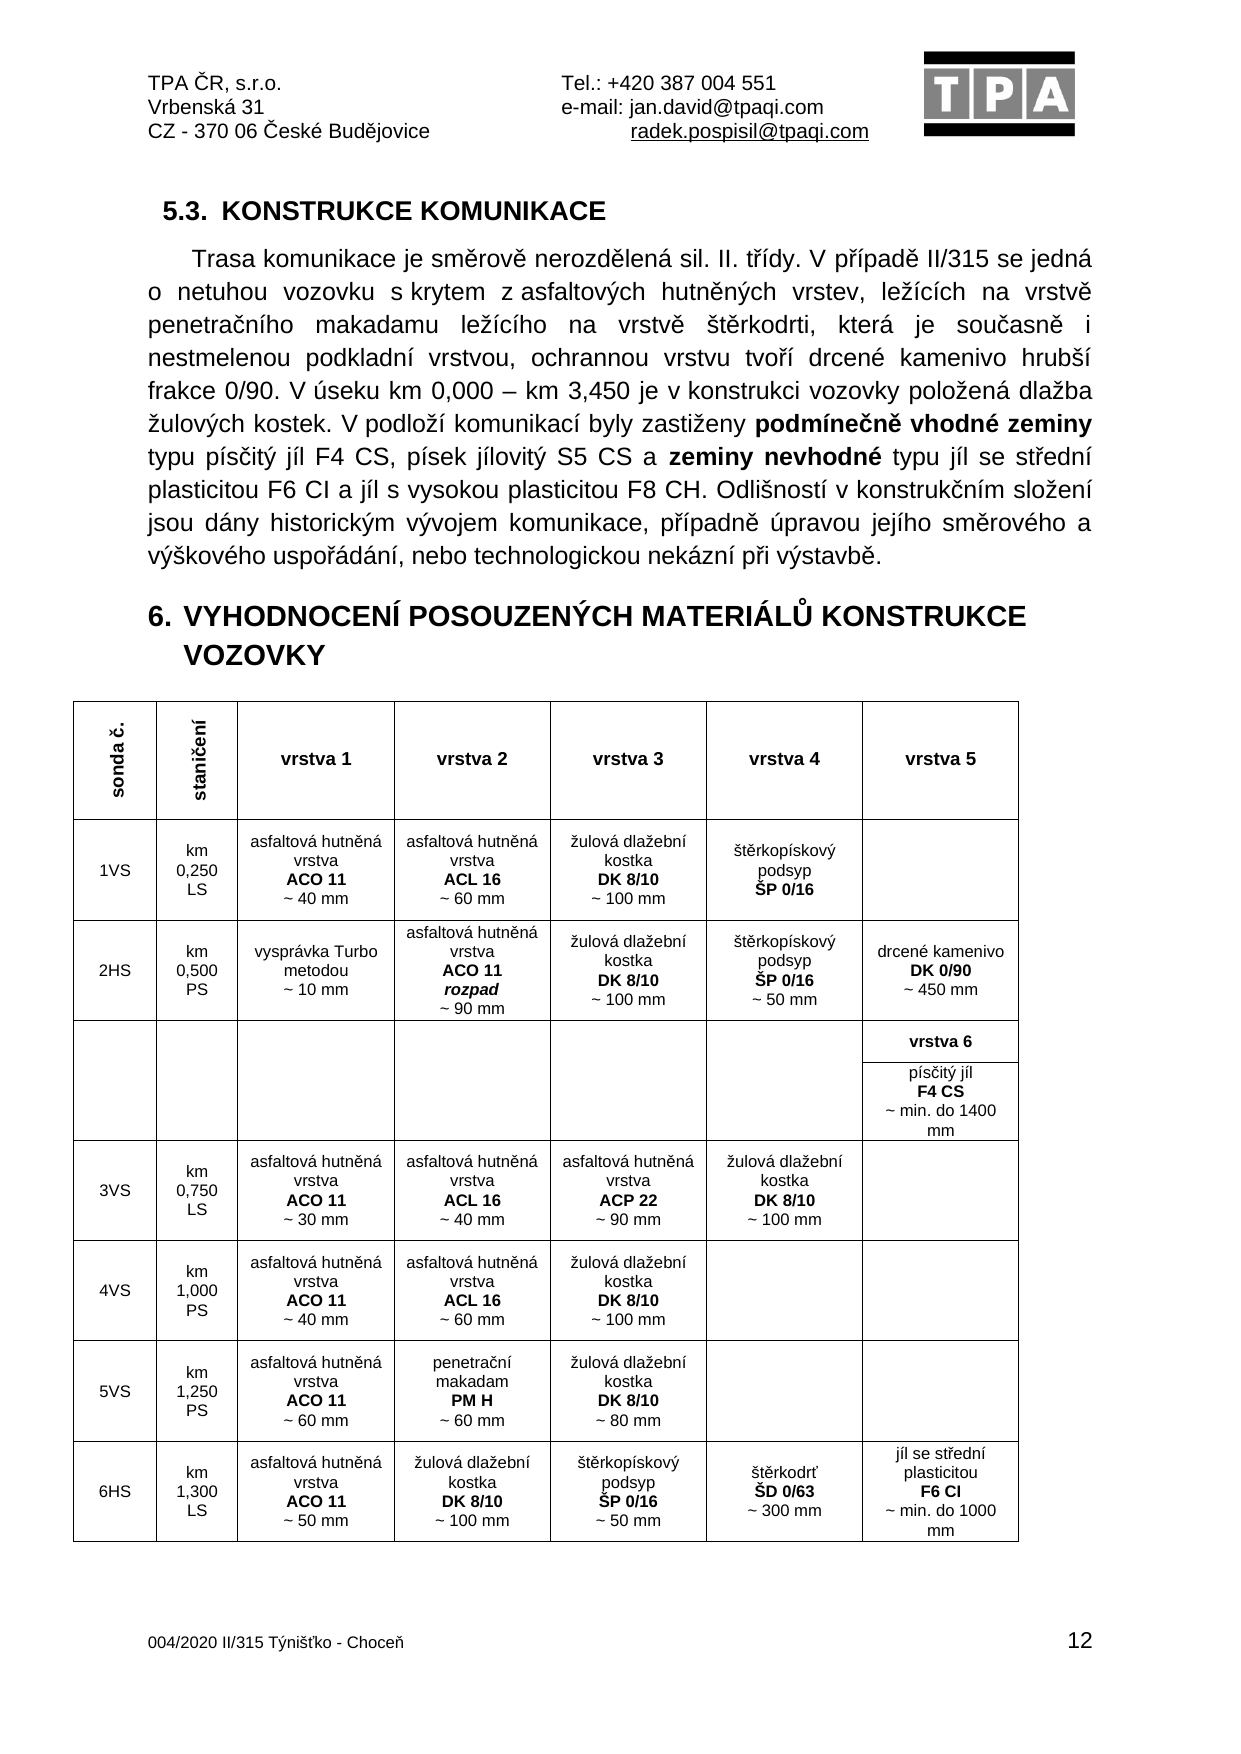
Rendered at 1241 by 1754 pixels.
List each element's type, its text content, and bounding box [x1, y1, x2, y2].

table_cell 2HS [74, 921, 156, 1020]
table_cell [707, 1341, 862, 1441]
table_cell penetrační makadam PM H ~ 60 mm [395, 1341, 550, 1441]
table_cell asfaltová hutněná vrstva ACL 16 ~ 60 mm [395, 820, 550, 920]
table_cell 3VS [74, 1141, 156, 1240]
table_cell žulová dlažební kostka DK 8/10 ~ 100 mm [707, 1141, 862, 1240]
table_cell [551, 1021, 706, 1139]
table_header vrstva 1 [238, 702, 394, 819]
table_cell žulová dlažební kostka DK 8/10 ~ 80 mm [551, 1341, 706, 1441]
table_cell km 0,750 LS [157, 1141, 237, 1240]
table_cell 5VS [74, 1341, 156, 1441]
table_cell žulová dlažební kostka DK 8/10 ~ 100 mm [395, 1442, 550, 1541]
table_cell asfaltová hutněná vrstva ACO 11 ~ 50 mm [238, 1442, 394, 1541]
table_cell [863, 1341, 1018, 1441]
subtitle KONSTRUKCE KOMUNIKACE [162, 195, 1093, 227]
table_cell km 1,000 PS [157, 1241, 237, 1340]
table_cell žulová dlažební kostka DK 8/10 ~ 100 mm [551, 921, 706, 1020]
table_cell [395, 1021, 550, 1139]
table_cell žulová dlažební kostka DK 8/10 ~ 100 mm [551, 820, 706, 920]
table_cell štěrkodrť ŠD 0/63 ~ 300 mm [707, 1442, 862, 1541]
table_header sonda č. [74, 702, 156, 819]
table_cell vysprávka Turbo metodou ~ 10 mm [238, 921, 394, 1020]
table_cell štěrkopískový podsyp ŠP 0/16 ~ 50 mm [551, 1442, 706, 1541]
table_cell asfaltová hutněná vrstva ACL 16 ~ 60 mm [395, 1241, 550, 1340]
text Trasa komunikace je směrově nerozdělená sil. II. třídy. V případě II/315 se jedná o netuhou vozovku s krytem z asfaltových hutněných vrstev, ležících na vrstvě penetračního makadamu ležícího na vrstvě štěrkodrti, která je současně i nestmelenou podkladní vrstvou, ochrannou vrstvu tvoří drcené kamenivo hrubší frakce 0/90. V úseku km 0,000 – km 3,450 je v konstrukci vozovky položená dlažba žulových kostek. V podloží komunikací byly zastiženy podmínečně vhodné zeminy typu písčitý jíl F4 CS, písek jílovitý S5 CS a zeminy nevhodné typu jíl se střední plasticitou F6 CI a jíl s vysokou plasticitou F8 CH. Odlišností v konstrukčním složení jsou dány historickým vývojem komunikace, případně úpravou jejího směrového a výškového uspořádání, nebo technologickou nekázní při výstavbě. [148, 244, 1093, 570]
picture [910, 38, 1088, 149]
table_cell písčitý jíl F4 CS ~ min. do 1400 mm [863, 1063, 1018, 1139]
table_cell 6HS [74, 1442, 156, 1541]
table_cell [863, 1141, 1018, 1240]
table_cell asfaltová hutněná vrstva ACO 11 ~ 40 mm [238, 1241, 394, 1340]
table_header staničení [157, 702, 237, 819]
table_cell [157, 1021, 237, 1139]
table_cell drcené kamenivo DK 0/90 ~ 450 mm [863, 921, 1018, 1020]
table_cell asfaltová hutněná vrstva ACO 11 ~ 30 mm [238, 1141, 394, 1240]
table_cell km 1,300 LS [157, 1442, 237, 1541]
table_cell km 1,250 PS [157, 1341, 237, 1441]
table_cell asfaltová hutněná vrstva ACL 16 ~ 40 mm [395, 1141, 550, 1240]
table_cell asfaltová hutněná vrstva ACP 22 ~ 90 mm [551, 1141, 706, 1240]
table_cell [863, 1241, 1018, 1340]
table_cell štěrkopískový podsyp ŠP 0/16 ~ 50 mm [707, 921, 862, 1020]
table_cell [707, 1021, 862, 1139]
table_cell [707, 1241, 862, 1340]
subtitle VYHODNOCENÍ POSOUZENÝCH MATERIÁLŮ KONSTRUKCE VOZOVKY [148, 599, 1093, 671]
table_header vrstva 3 [551, 702, 706, 819]
table_cell žulová dlažební kostka DK 8/10 ~ 100 mm [551, 1241, 706, 1340]
table_cell štěrkopískový podsyp ŠP 0/16 [707, 820, 862, 920]
table_cell km 0,250 LS [157, 820, 237, 920]
table_cell [238, 1021, 394, 1139]
table_header vrstva 4 [707, 702, 862, 819]
table_header vrstva 2 [395, 702, 550, 819]
table_cell 4VS [74, 1241, 156, 1340]
table_cell jíl se střední plasticitou F6 CI ~ min. do 1000 mm [863, 1442, 1018, 1541]
table_cell asfaltová hutněná vrstva ACO 11 ~ 60 mm [238, 1341, 394, 1441]
table_cell [863, 820, 1018, 920]
table_cell asfaltová hutněná vrstva ACO 11 ~ 40 mm [238, 820, 394, 920]
table_header vrstva 5 [863, 702, 1018, 819]
table_cell vrstva 6 [863, 1021, 1018, 1062]
table_cell 1VS [74, 820, 156, 920]
table_cell asfaltová hutněná vrstva ACO 11 rozpad ~ 90 mm [395, 921, 550, 1020]
table_cell km 0,500 PS [157, 921, 237, 1020]
table_cell [74, 1021, 156, 1139]
